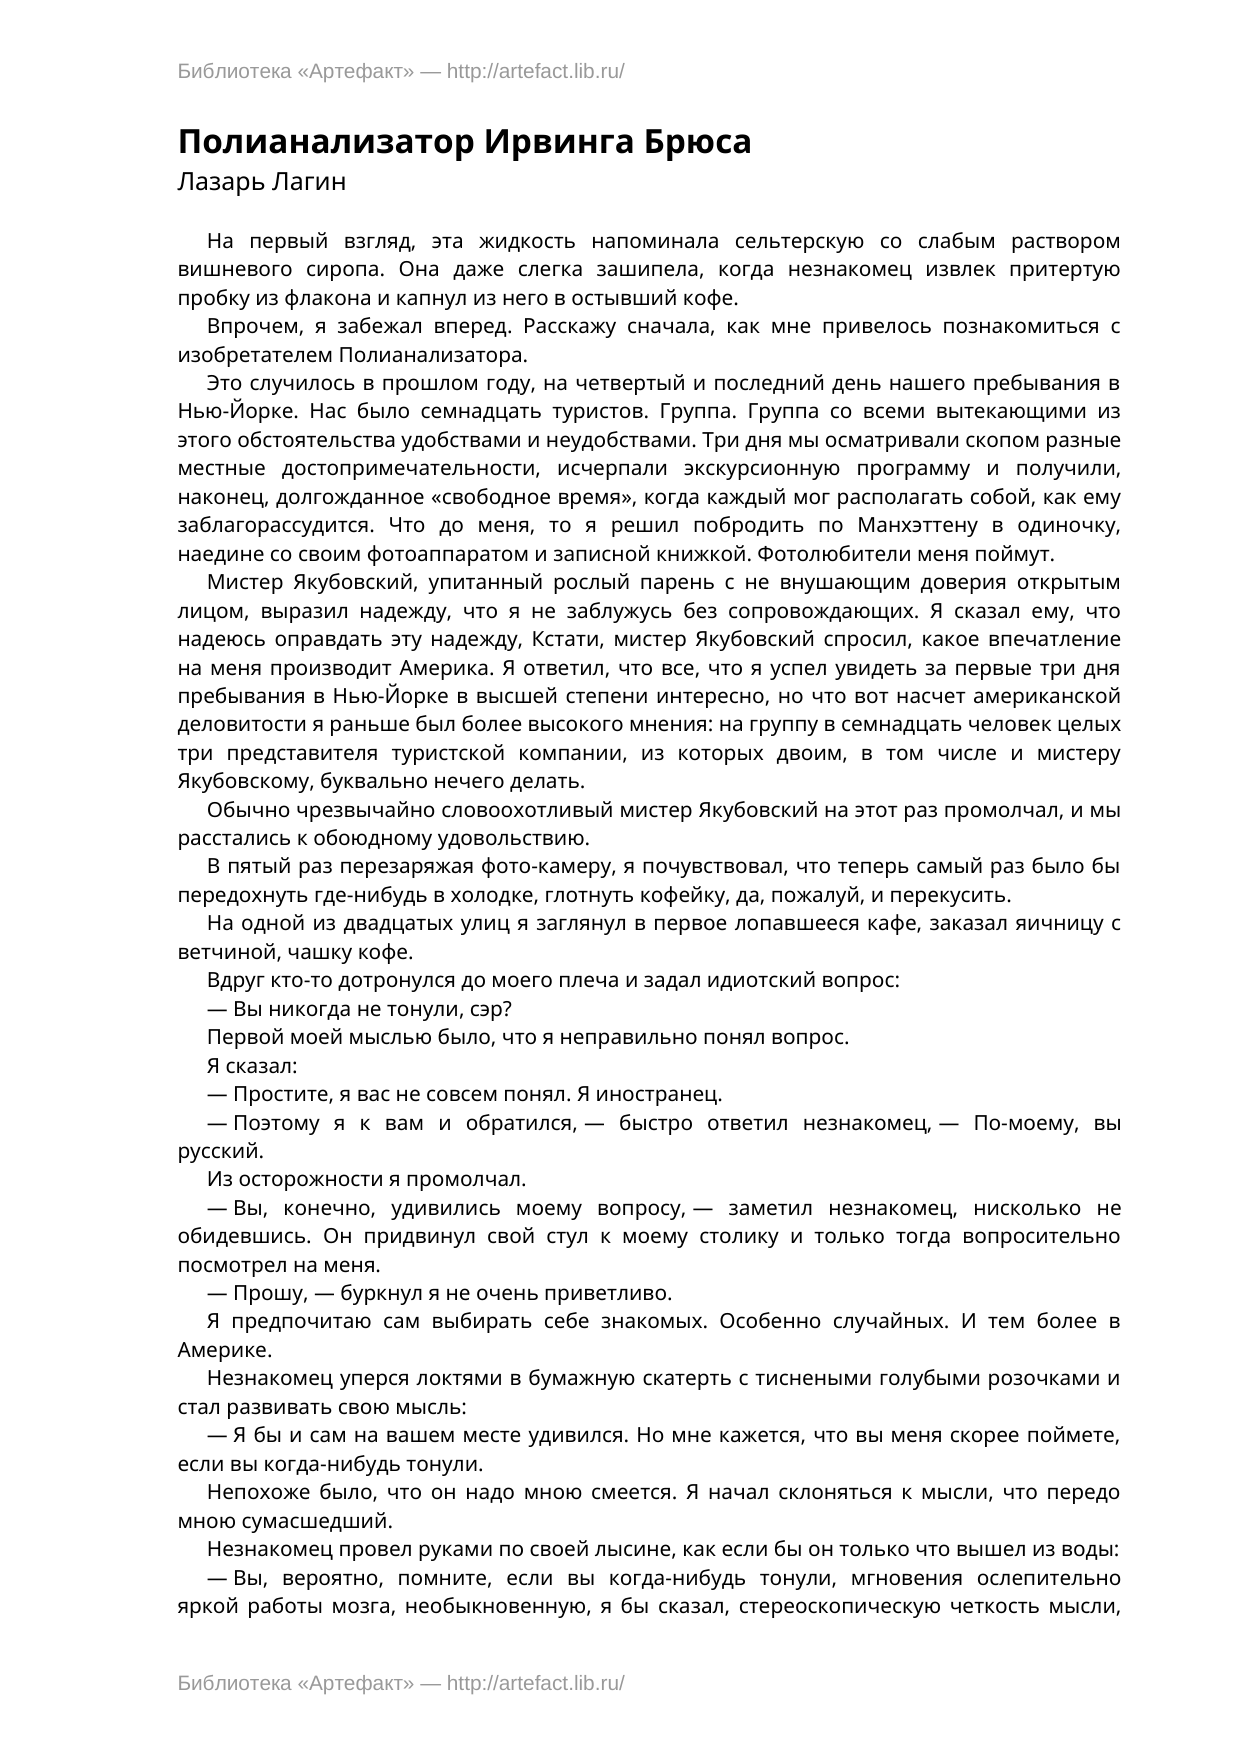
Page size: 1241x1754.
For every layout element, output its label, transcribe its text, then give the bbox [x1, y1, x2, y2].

text — Прошу, — буркнул я не очень приветливо. [177, 1278, 1122, 1307]
text Мистер Якубовский, упитанный рослый парень с не внушающим доверия открытым лицом, выразил надежду, что я не заблужусь без сопровождающих. Я сказал ему, что надеюсь оправдать эту надежду, Кстати, мистер Якубовский спросил, какое впечатление на меня производит Америка. Я ответил, что все, что я успел увидеть за первые три дня пребывания в Нью-Йорке в высшей степени интересно, но что вот насчет американской деловитости я раньше был более высокого мнения: на группу в семнадцать человек целых три представителя туристской компании, из которых двоим, в том числе и мистеру Якубовскому, буквально нечего делать. [177, 567, 1122, 795]
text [177, 1563, 1122, 1619]
text — Вы никогда не тонули, сэр? [177, 994, 1122, 1022]
text Первой моей мыслью было, что я неправильно понял вопрос. [177, 1022, 1122, 1051]
text Впрочем, я забежал вперед. Расскажу сначала, как мне привелось познакомиться с изобретателем Полианализатора. [177, 311, 1122, 368]
text — Я бы и сам на вашем месте удивился. Но мне кажется, что вы меня скорее поймете, если вы когда-нибудь тонули. [177, 1420, 1122, 1477]
text Я предпочитаю сам выбирать себе знакомых. Особенно случайных. И тем более в Америке. [177, 1307, 1122, 1363]
text Незнакомец провел руками по своей лысине, как если бы он только что вышел из воды: [177, 1534, 1122, 1563]
text Это случилось в прошлом году, на четвертый и последний день нашего пребывания в Нью-Йорке. Нас было семнадцать туристов. Группа. Группа со всеми вытекающими из этого обстоятельства удобствами и неудобствами. Три дня мы осматривали скопом разные местные достопримечательности, исчерпали экскурсионную программу и получили, наконец, долгожданное «свободное время», когда каждый мог располагать собой, как ему заблагорассудится. Что до меня, то я решил побродить по Манхэттену в одиночку, наедине со своим фотоаппаратом и записной книжкой. Фотолюбители меня поймут. [177, 368, 1122, 567]
text Я сказал: [177, 1051, 1122, 1079]
text Вдруг кто-то дотронулся до моего плеча и задал идиотский вопрос: [177, 965, 1122, 994]
text Из осторожности я промолчал. [177, 1164, 1122, 1193]
text Обычно чрезвычайно словоохотливый мистер Якубовский на этот раз промолчал, и мы расстались к обоюдному удовольствию. [177, 795, 1122, 852]
text — Простите, я вас не совсем понял. Я иностранец. [177, 1079, 1122, 1108]
text В пятый раз перезаряжая фото-камеру, я почувствовал, что теперь самый раз было бы передохнуть где-нибудь в холодке, глотнуть кофейку, да, пожалуй, и перекусить. [177, 852, 1122, 908]
text Незнакомец уперся локтями в бумажную скатерть с тиснеными голубыми розочками и стал развивать свою мысль: [177, 1363, 1122, 1420]
text Лазарь Лагин [177, 163, 1122, 198]
text Непохоже было, что он надо мною смеется. Я начал склоняться к мысли, что передо мною сумасшедший. [177, 1477, 1122, 1534]
subtitle Полианализатор Ирвинга Брюса [177, 118, 1122, 163]
text На первый взгляд, эта жидкость напоминала сельтерскую со слабым раствором вишневого сиропа. Она даже слегка зашипела, когда незнакомец извлек притертую пробку из флакона и капнул из него в остывший кофе. [177, 226, 1122, 311]
text — Поэтому я к вам и обратился, — быстро ответил незнакомец, — По-моему, вы русский. [177, 1108, 1122, 1164]
text На одной из двадцатых улиц я заглянул в первое лопавшееся кафе, заказал яичницу с ветчиной, чашку кофе. [177, 908, 1122, 965]
text — Вы, конечно, удивились моему вопросу, — заметил незнакомец, нисколько не обидевшись. Он придвинул свой стул к моему столику и только тогда вопросительно посмотрел на меня. [177, 1193, 1122, 1278]
